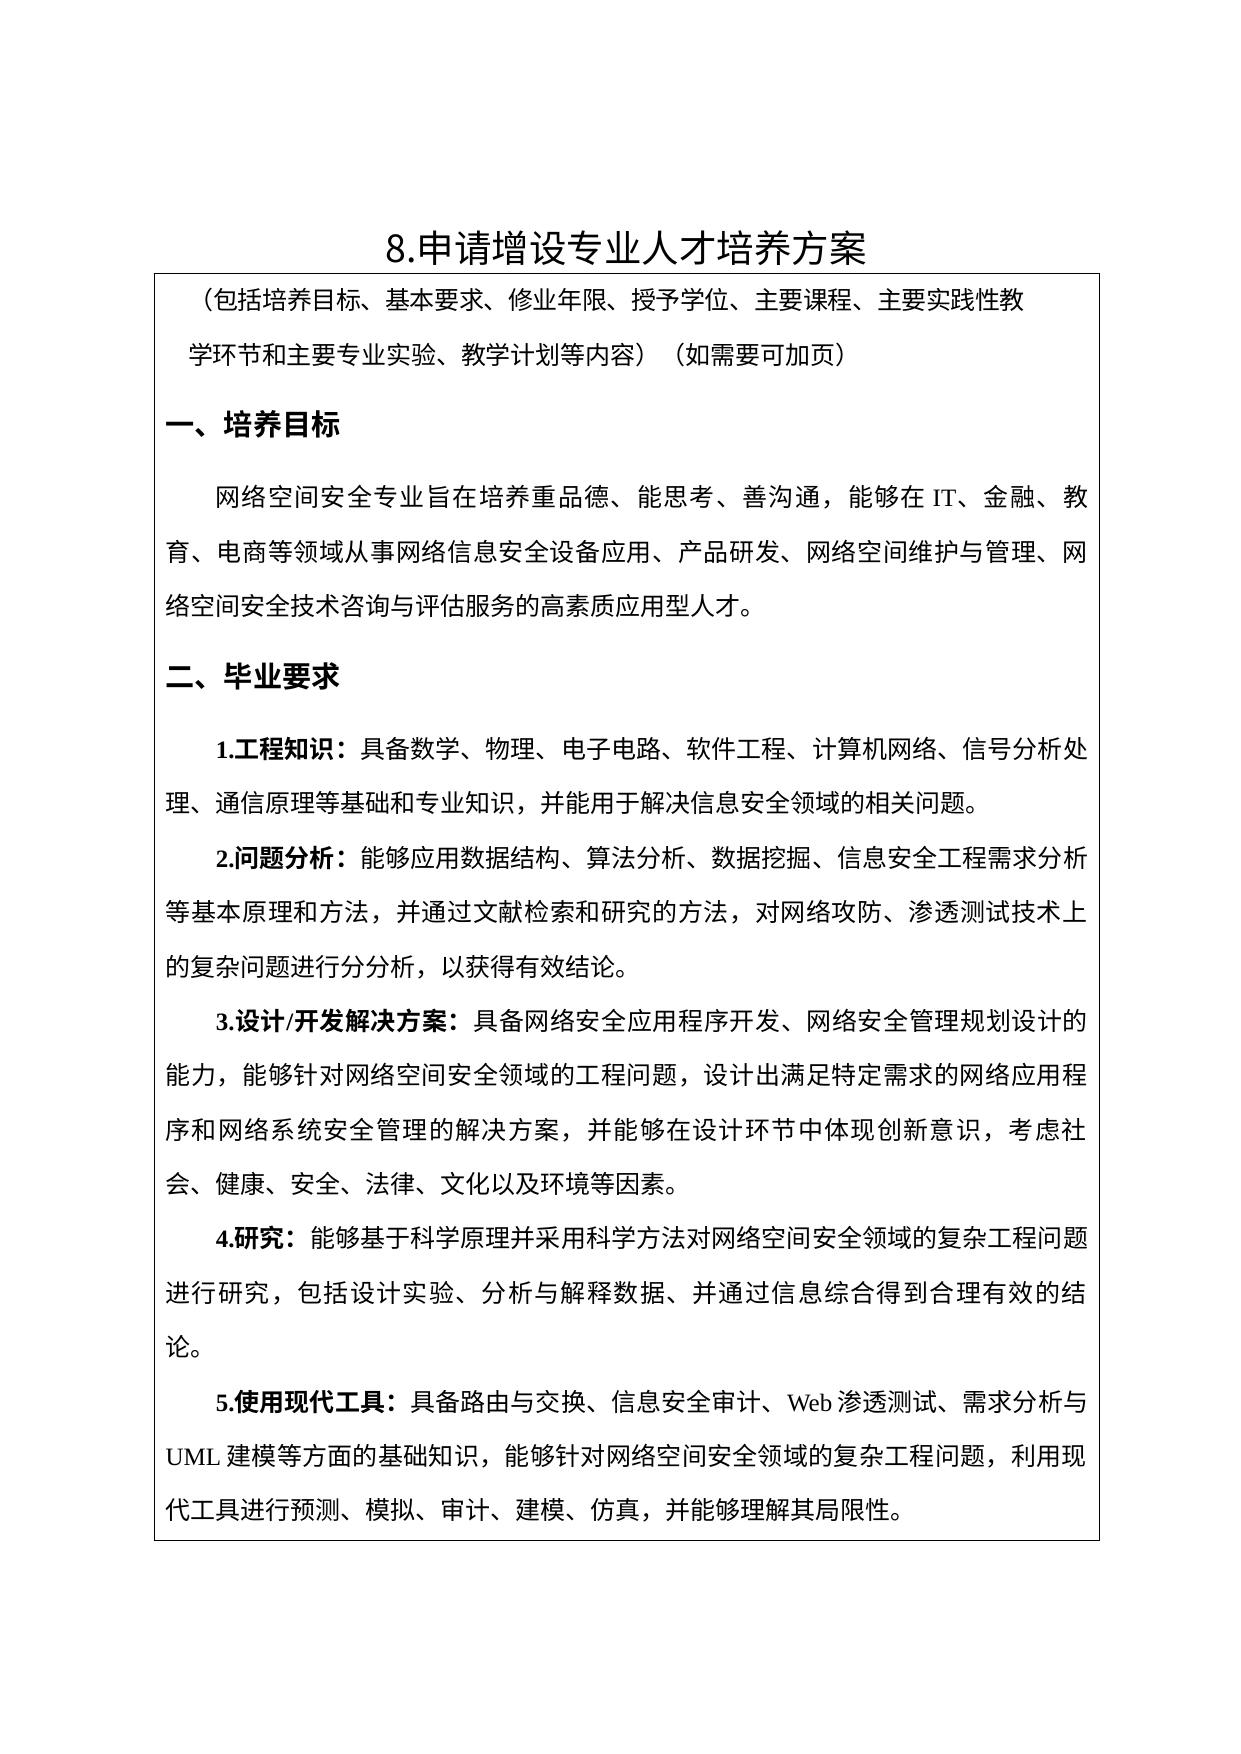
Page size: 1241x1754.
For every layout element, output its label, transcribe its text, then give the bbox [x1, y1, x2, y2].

text 8.申请增设专业人才培养方案 [165, 218, 1087, 273]
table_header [155, 274, 1099, 1540]
